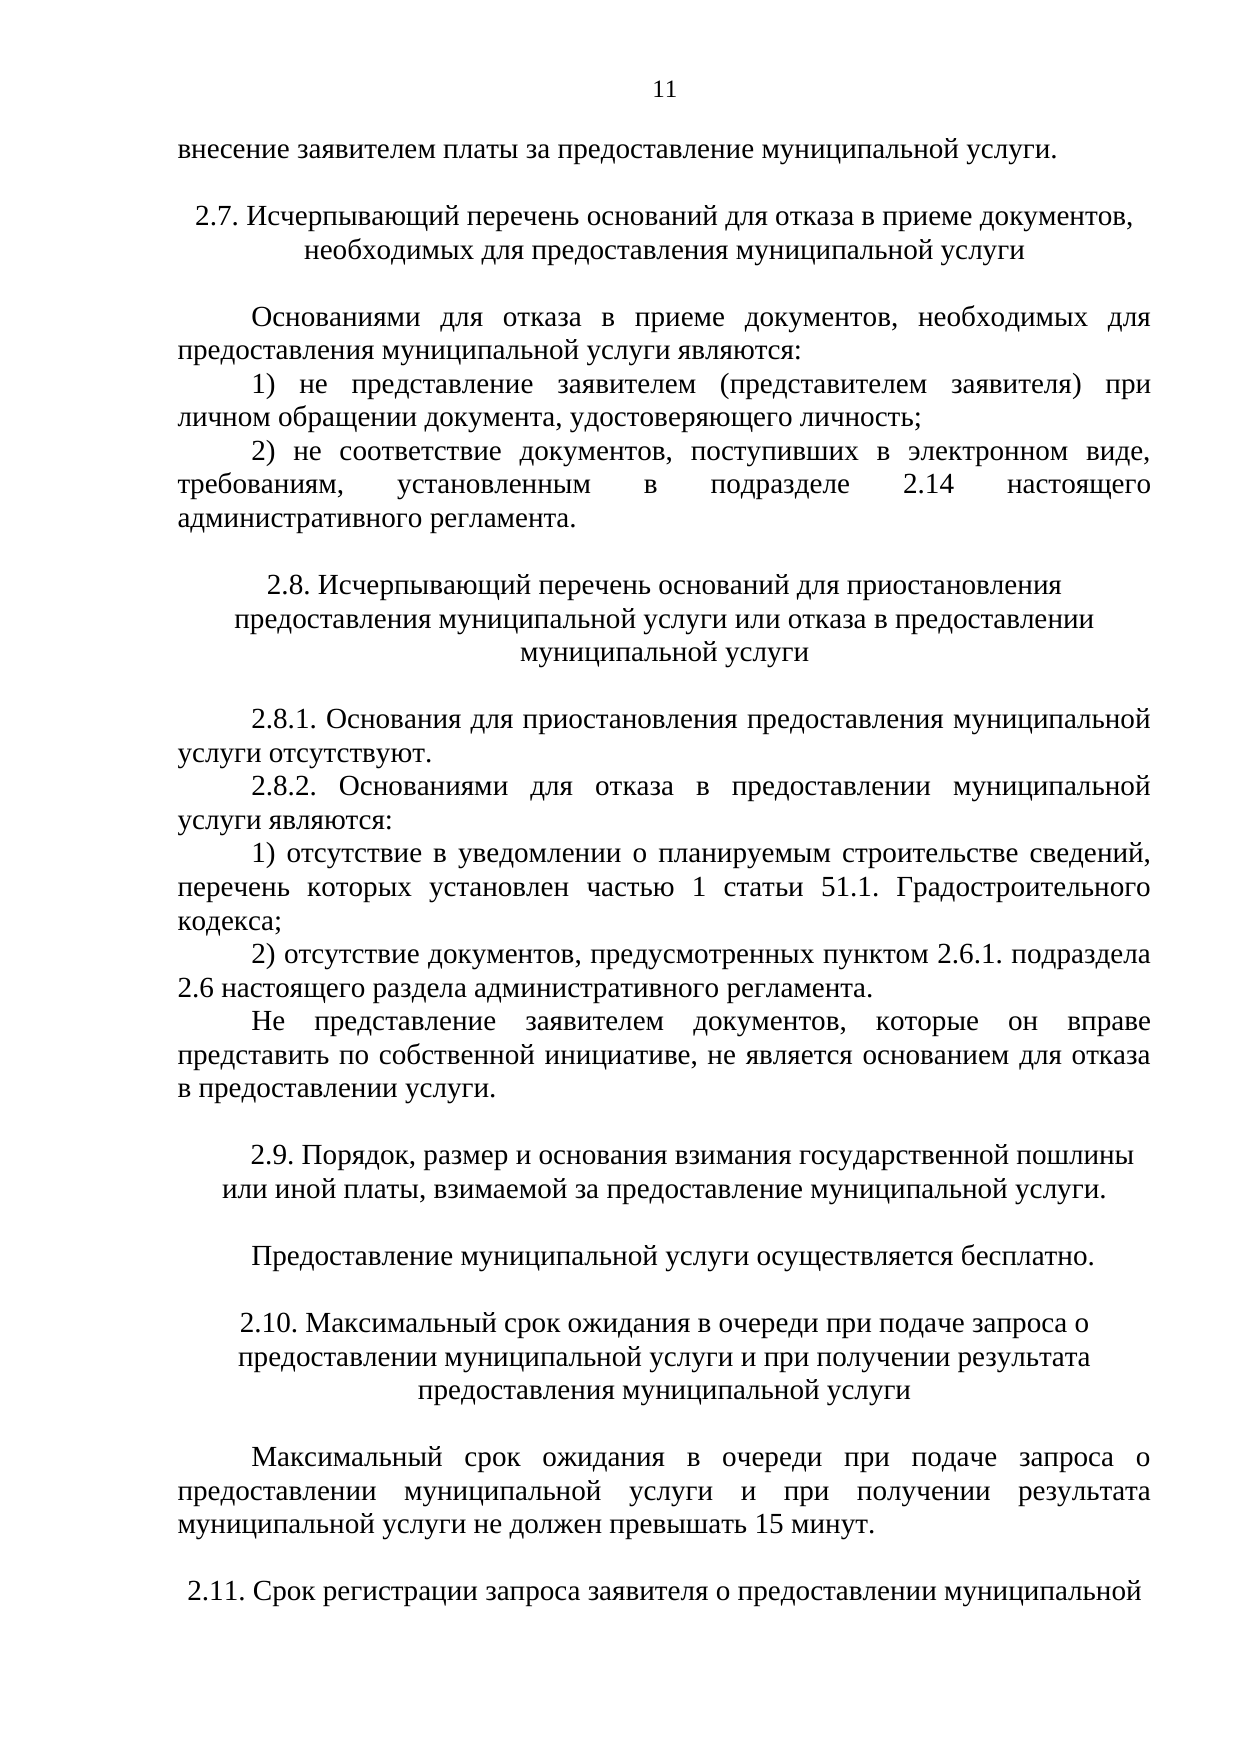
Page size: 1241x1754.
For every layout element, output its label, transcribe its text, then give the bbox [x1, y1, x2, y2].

text Максимальный срок ожидания в очереди при подаче запроса о предоставлении муниципальной услуги и при получении результата муниципальной услуги не должен превышать 15 минут. [177, 1439, 1152, 1540]
text 2.7. Исчерпывающий перечень оснований для отказа в приеме документов, необходимых для предоставления муниципальной услуги [177, 198, 1152, 265]
text 2) отсутствие документов, предусмотренных пунктом 2.6.1. подраздела 2.6 настоящего раздела административного регламента. [177, 936, 1152, 1003]
text Предоставление муниципальной услуги осуществляется бесплатно. [177, 1238, 1152, 1272]
text 1) отсутствие в уведомлении о планируемым строительстве сведений, перечень которых установлен частью 1 статьи 51.1. Градостроительного кодекса; [177, 836, 1152, 936]
text Основаниями для отказа в приеме документов, необходимых для предоставления муниципальной услуги являются: [177, 299, 1152, 366]
text Не представление заявителем документов, которые он вправе представить по собственной инициативе, не является основанием для отказа в предоставлении услуги. [177, 1003, 1152, 1104]
text 2.10. Максимальный срок ожидания в очереди при подаче запроса о предоставлении муниципальной услуги и при получении результата предоставления муниципальной услуги [177, 1305, 1152, 1406]
text 1) не представление заявителем (представителем заявителя) при личном обращении документа, удостоверяющего личность; [177, 366, 1152, 433]
text 2.9. Порядок, размер и основания взимания государственной пошлины или иной платы, взимаемой за предоставление муниципальной услуги. [177, 1137, 1152, 1204]
text 2) не соответствие документов, поступивших в электронном виде, требованиям, установленным в подразделе 2.14 настоящего административного регламента. [177, 433, 1152, 534]
text 2.8.1. Основания для приостановления предоставления муниципальной услуги отсутствуют. [177, 701, 1152, 768]
text 2.8. Исчерпывающий перечень оснований для приостановления предоставления муниципальной услуги или отказа в предоставлении муниципальной услуги [177, 567, 1152, 668]
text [177, 131, 1152, 165]
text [177, 1573, 1152, 1607]
text 2.8.2. Основаниями для отказа в предоставлении муниципальной услуги являются: [177, 768, 1152, 836]
